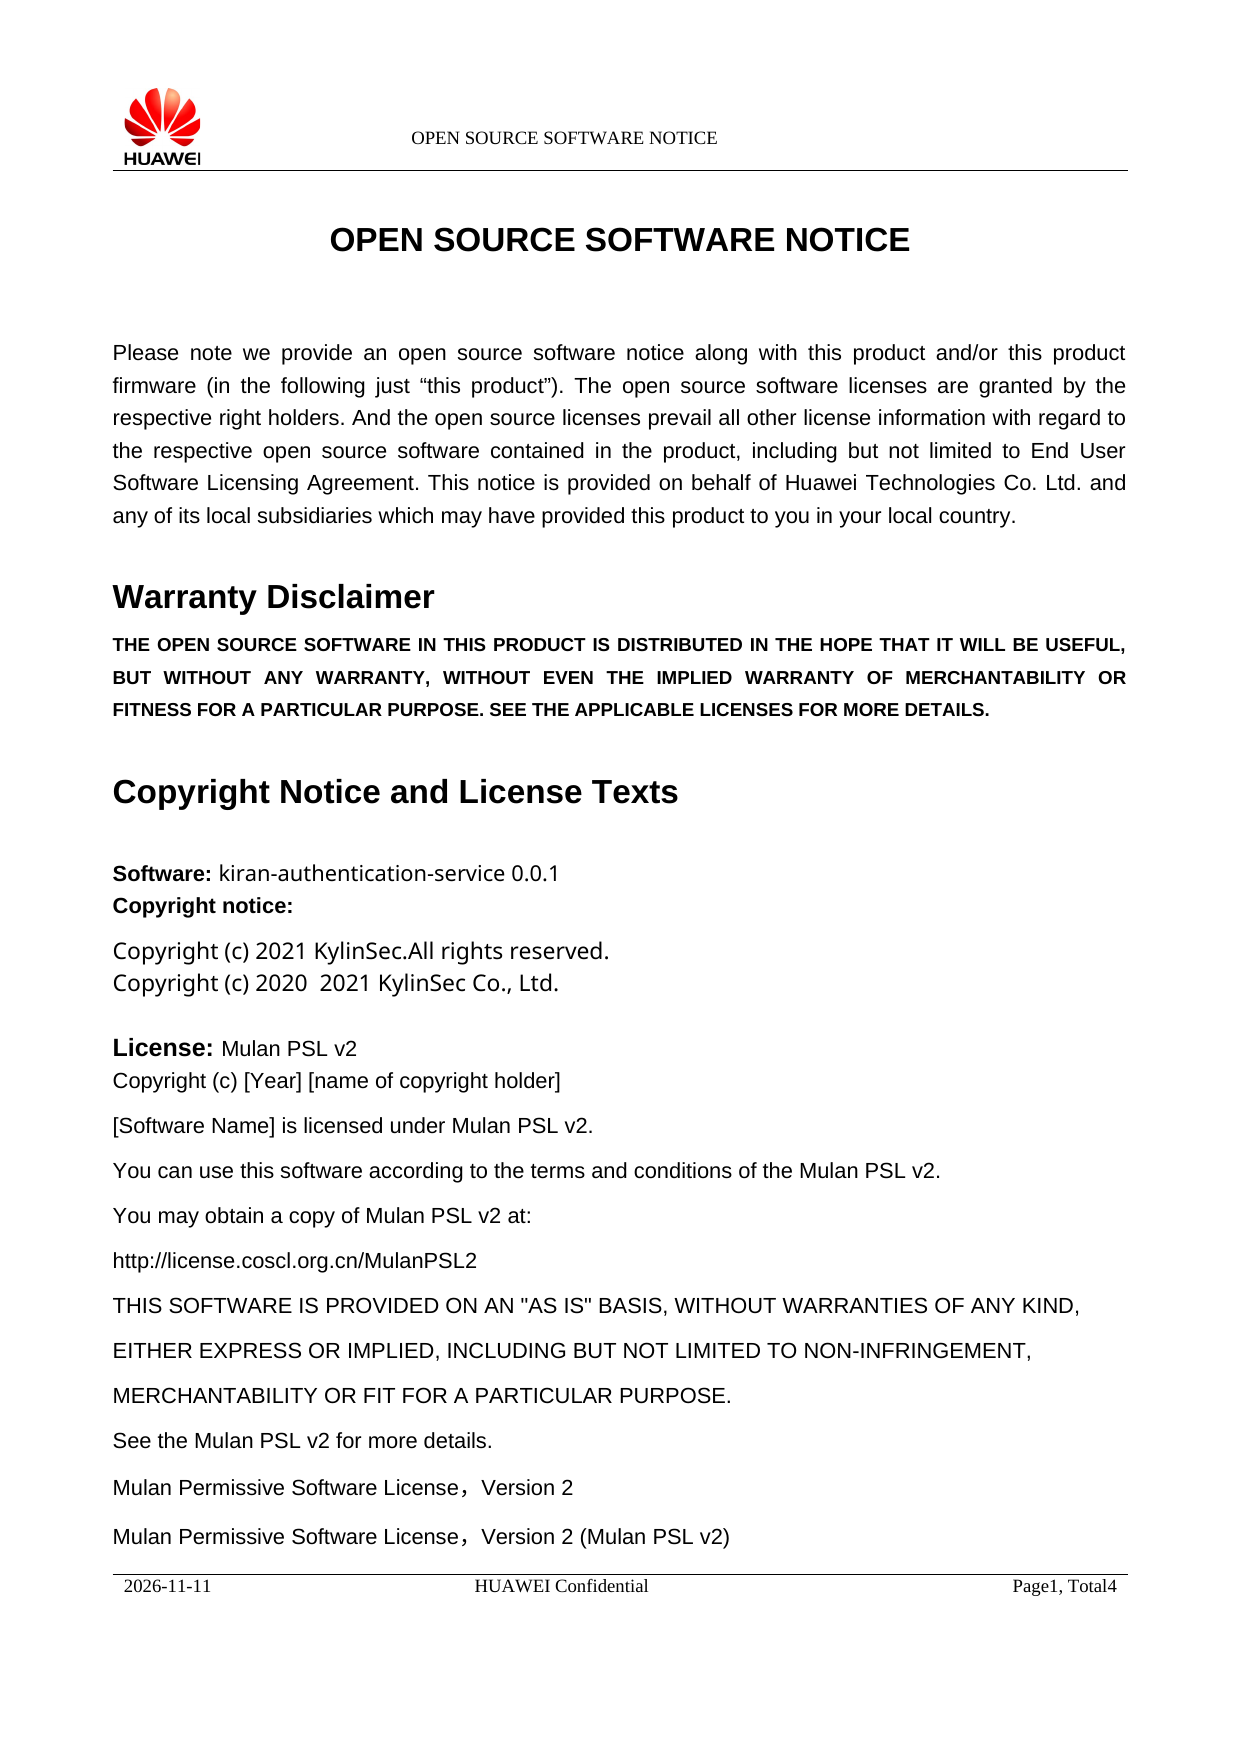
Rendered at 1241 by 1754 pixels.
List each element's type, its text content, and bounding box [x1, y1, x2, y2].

text [Software Name] is licensed under Mulan PSL v2. [112, 1109, 1128, 1142]
text Mulan Permissive Software License，Version 2 (Mulan PSL v2) [112, 1518, 1128, 1551]
text See the Mulan PSL v2 for more details. [112, 1425, 1128, 1457]
text Copyright (c) [Year] [name of copyright holder] [112, 1064, 1128, 1096]
text You can use this software according to the terms and conditions of the Mulan PSL v2. [112, 1154, 1128, 1187]
text http://license.coscl.org.cn/MulanPSL2 [112, 1244, 1128, 1277]
text Warranty Disclaimer [112, 564, 1128, 629]
title Software: kiran-authentication-service 0.0.1 [112, 856, 1128, 889]
text Copyright notice: [112, 889, 1128, 921]
text Copyright (c) 2021 KylinSec.All rights reserved. Copyright (c) 2020 2021 KylinSec Co., Ltd. [112, 934, 1128, 1031]
text OPEN SOURCE SOFTWARE NOTICE [112, 206, 1128, 271]
text EITHER EXPRESS OR IMPLIED, INCLUDING BUT NOT LIMITED TO NON-INFRINGEMENT, [112, 1334, 1128, 1367]
picture [124, 88, 201, 165]
text THIS SOFTWARE IS PROVIDED ON AN "AS IS" BASIS, WITHOUT WARRANTIES OF ANY KIND, [112, 1289, 1128, 1322]
text The open source software in this product is distributed in the hope that it will be useful, but WITHOUT ANY WARRANTY, without even the implied warranty of MERCHANTABILITY or FITNESS FOR A PARTICULAR PURPOSE. See the applicable licenses for more details. [112, 629, 1128, 726]
text Copyright Notice and License Texts [112, 759, 1128, 824]
text MERCHANTABILITY OR FIT FOR A PARTICULAR PURPOSE. [112, 1380, 1128, 1412]
text Mulan Permissive Software License，Version 2 [112, 1470, 1128, 1502]
text Please note we provide an open source software notice along with this product and/or this product firmware (in the following just “this product”). The open source software licenses are granted by the respective right holders. And the open source licenses prevail all other license information with regard to the respective open source software contained in the product, including but not limited to End User Software Licensing Agreement. This notice is provided on behalf of Huawei Technologies Co. Ltd. and any of its local subsidiaries which may have provided this product to you in your local country. [112, 336, 1128, 531]
text You may obtain a copy of Mulan PSL v2 at: [112, 1199, 1128, 1232]
text License: Mulan PSL v2 [112, 1031, 1128, 1064]
